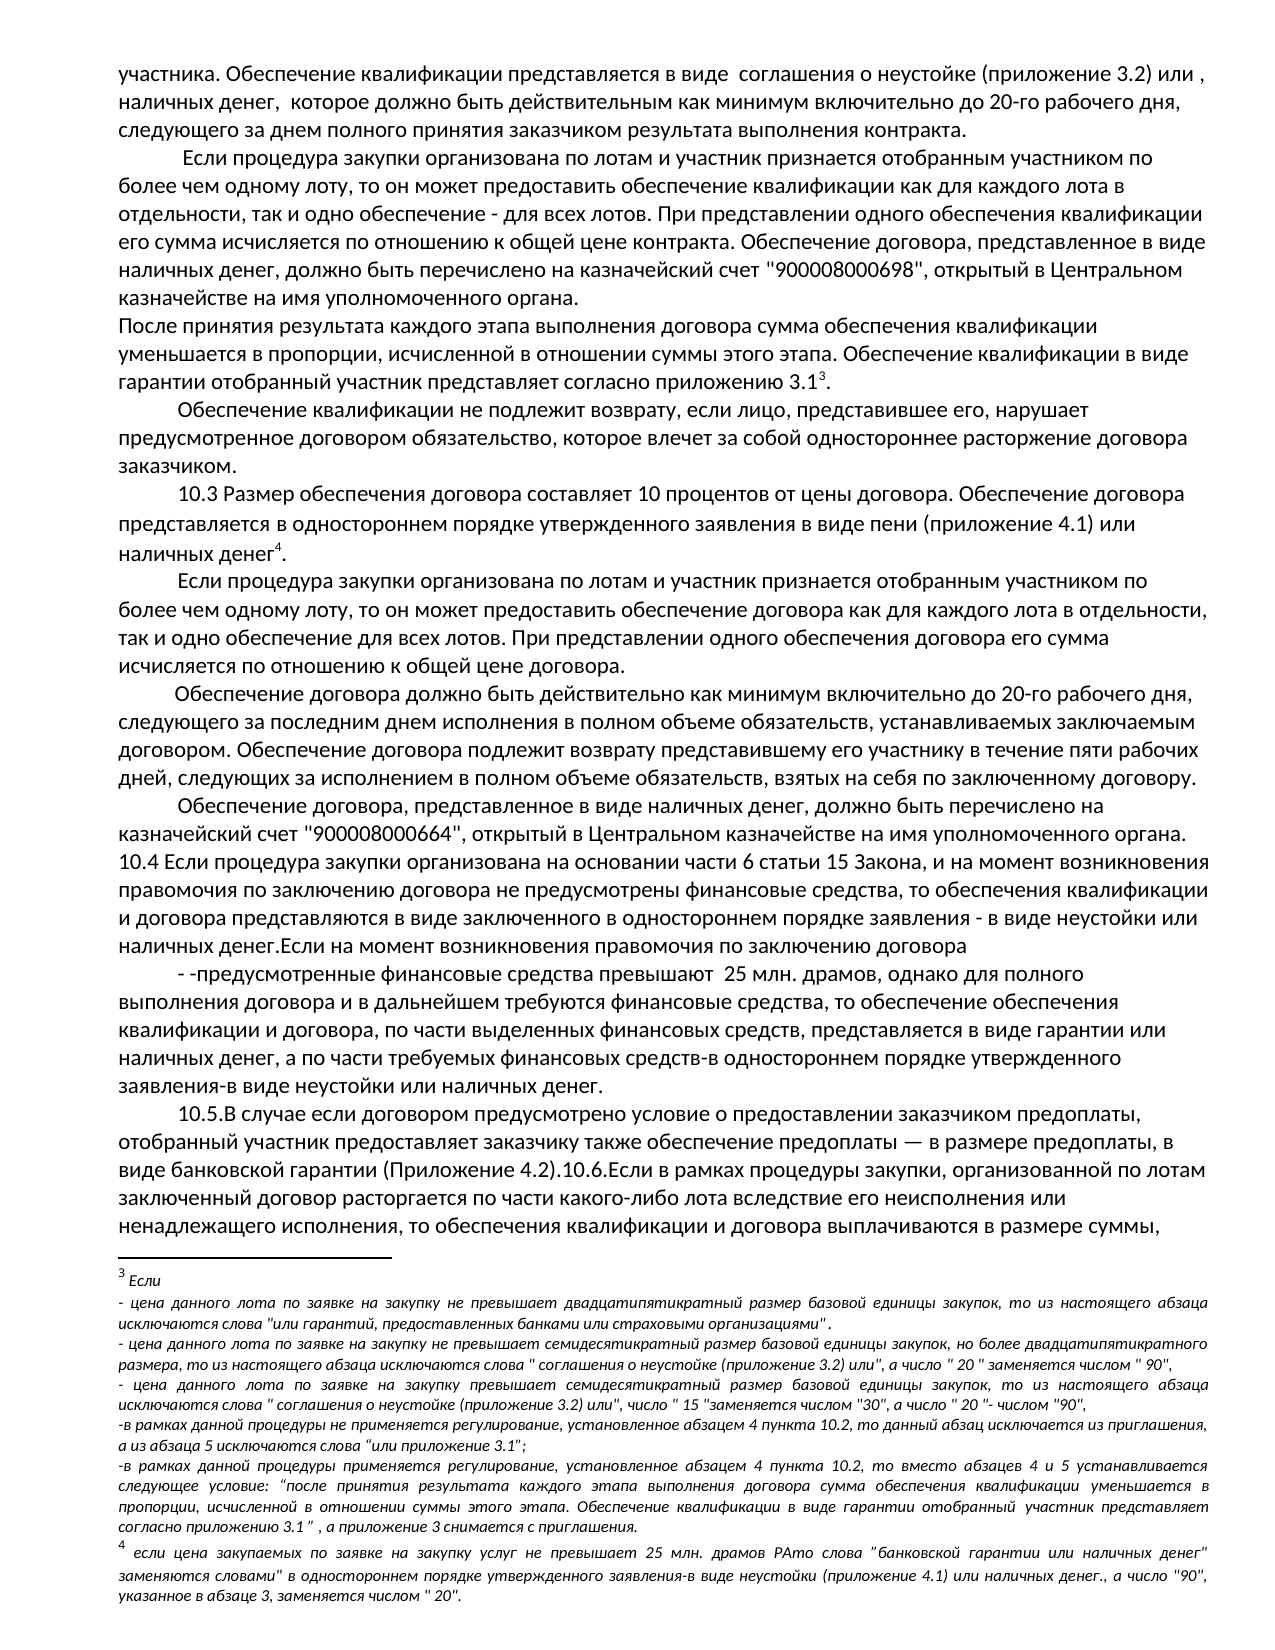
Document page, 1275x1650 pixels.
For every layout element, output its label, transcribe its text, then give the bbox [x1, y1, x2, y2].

text Обеспечение договора должно быть действительно как минимум включительно до 20-го рабочего дня, следующего за последним днем исполнения в полном объеме обязательств, устанавливаемых заключаемым договором. Обеспечение договора подлежит возврату представившему его участнику в течение пяти рабочих дней, следующих за исполнением в полном объеме обязательств, взятых на себя по заключенному договору. [118, 679, 1211, 791]
text Если процедура закупки организована по лотам и участник признается отобранным участником по более чем одному лоту, то он может предоставить обеспечение квалификации как для каждого лота в отдельности, так и одно обеспечение - для всех лотов. При представлении одного обеспечения квалификации его сумма исчисляется по отношению к общей цене контракта. Обеспечение договора, представленное в виде наличных денег, должно быть перечислено на казначейский счет "900008000698", открытый в Центральном казначействе на имя уполномоченного органа. [118, 143, 1211, 311]
text - -предусмотренные финансовые средства превышают 25 млн. драмов, однако для полного выполнения договора и в дальнейшем требуются финансовые средства, то обеспечение обеспечения квалификации и договора, по части выделенных финансовых средств, представляется в виде гарантии или наличных денег, а по части требуемых финансовых средств-в одностороннем порядке утвержденного заявления-в виде неустойки или наличных денег. [118, 959, 1211, 1099]
text После принятия результата каждого этапа выполнения договора сумма обеспечения квалификации уменьшается в пропорции, исчисленной в отношении суммы этого этапа. Обеспечение квалификации в виде гарантии отобранный участник представляет согласно приложению 3.1. [118, 311, 1211, 395]
text Обеспечение квалификации не подлежит возврату, если лицо, представившее его, нарушает предусмотренное договором обязательство, которое влечет за собой одностороннее расторжение договора заказчиком. [118, 395, 1211, 479]
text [118, 59, 1211, 143]
text 10.3 Размер обеспечения договора составляет 10 процентов от цены договора. Обеспечение договора представляется в одностороннем порядке утвержденного заявления в виде пени (приложение 4.1) или наличных денег. [118, 479, 1211, 567]
text 10.4 Если процедура закупки организована на основании части 6 статьи 15 Закона, и на момент возникновения правомочия по заключению договора не предусмотрены финансовые средства, то обеспечения квалификации и договора представляются в виде заключенного в одностороннем порядке заявления - в виде неустойки или наличных денег.Если на момент возникновения правомочия по заключению договора [118, 847, 1211, 959]
text Обеспечение договора, представленное в виде наличных денег, должно быть перечислено на казначейский счет "900008000664", открытый в Центральном казначействе на имя уполномоченного органа. [118, 791, 1211, 847]
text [118, 1099, 1211, 1239]
text Если процедура закупки организована по лотам и участник признается отобранным участником по более чем одному лоту, то он может предоставить обеспечение договора как для каждого лота в отдельности, так и одно обеспечение для всех лотов. При представлении одного обеспечения договора его сумма исчисляется по отношению к общей цене договора. [118, 567, 1211, 679]
